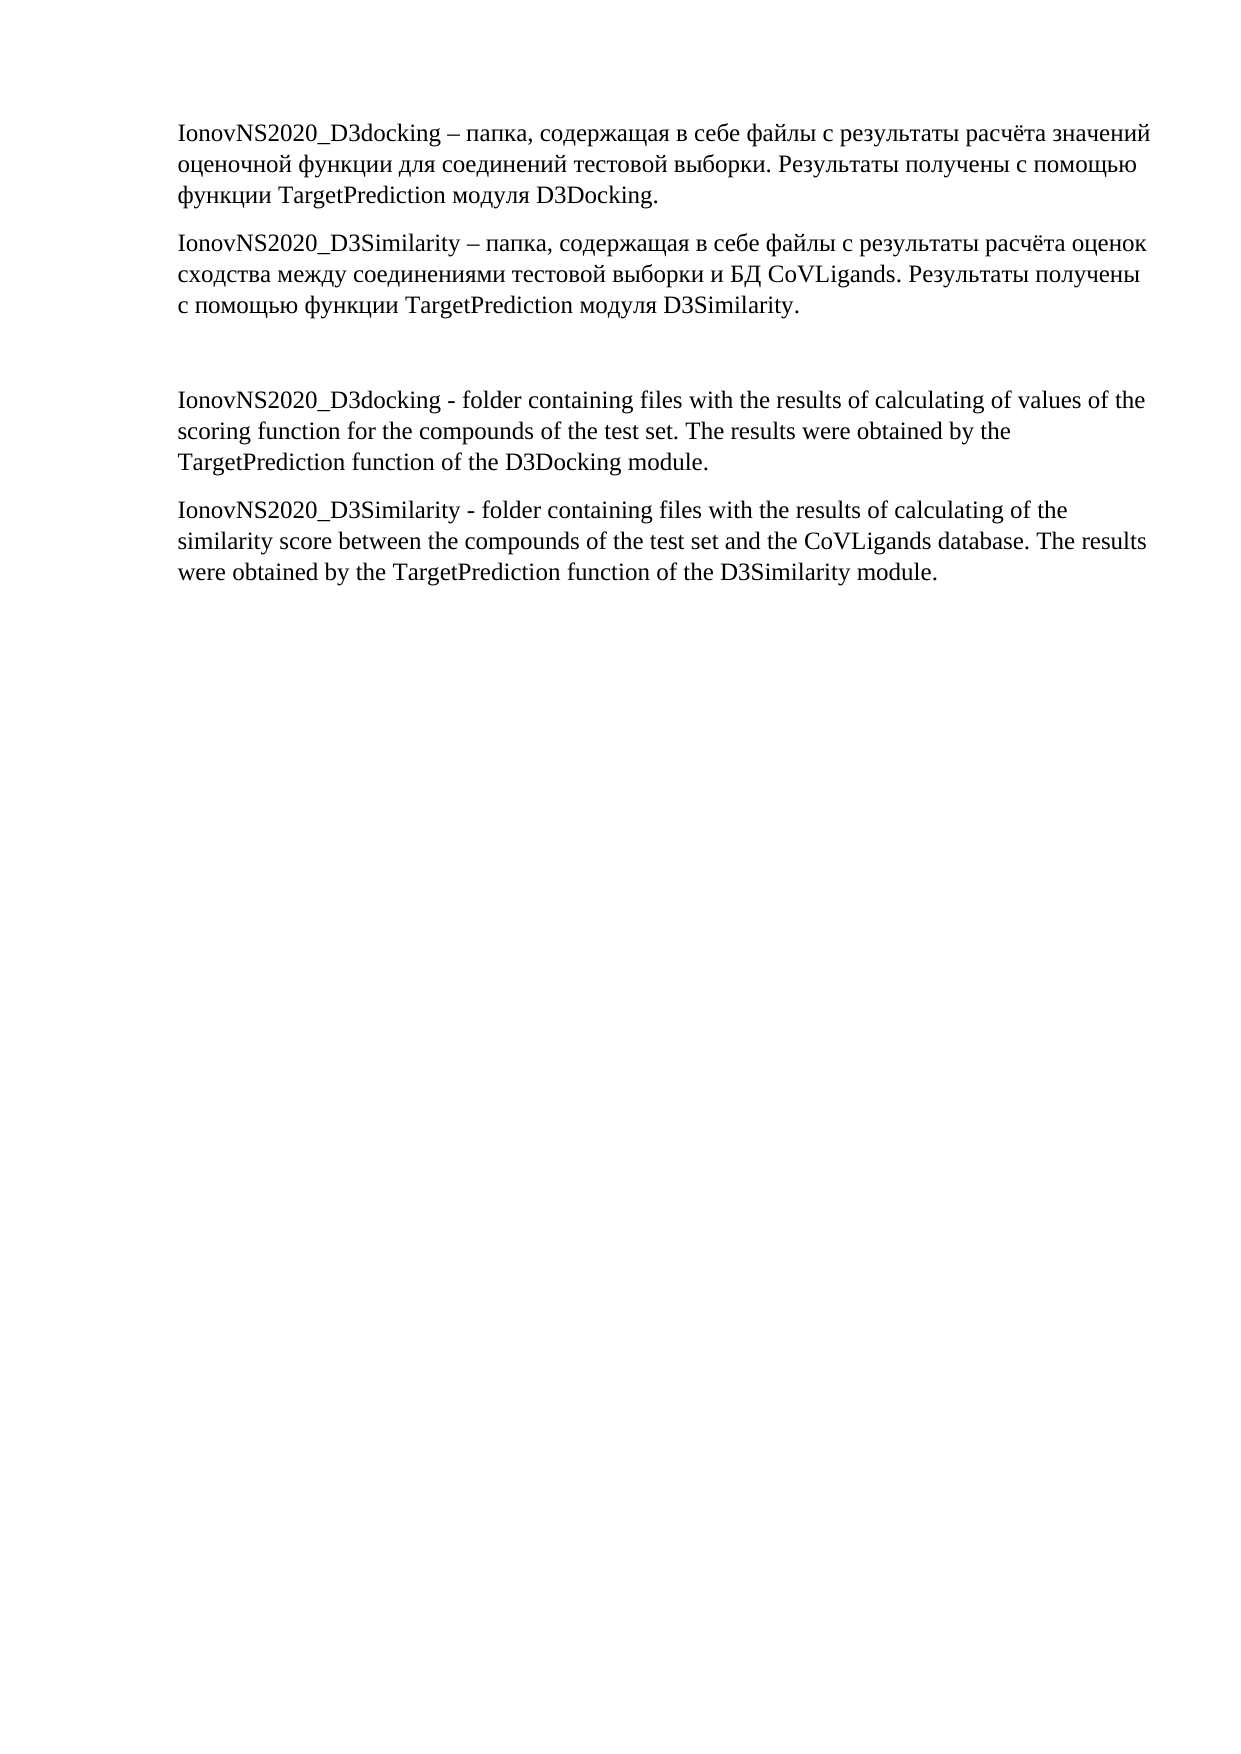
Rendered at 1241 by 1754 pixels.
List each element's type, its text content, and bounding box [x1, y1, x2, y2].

text IonovNS2020_D3Similarity - folder containing files with the results of calculating of the similarity score between the compounds of the test set and the CoVLigands database. The results were obtained by the TargetPrediction function of the D3Similarity module. [177, 495, 1152, 586]
text IonovNS2020_D3Similarity – папка, содержащая в себе файлы с результаты расчёта оценок сходства между соединениями тестовой выборки и БД CoVLigands. Результаты получены с помощью функции TargetPrediction модуля D3Similarity. [177, 228, 1152, 319]
text IonovNS2020_D3docking - folder containing files with the results of calculating of values of the scoring function for the compounds of the test set. The results were obtained by the TargetPrediction function of the D3Docking module. [177, 385, 1152, 476]
text IonovNS2020_D3docking – папка, содержащая в себе файлы с результаты расчёта значений оценочной функции для соединений тестовой выборки. Результаты получены с помощью функции TargetPrediction модуля D3Docking. [177, 118, 1152, 209]
